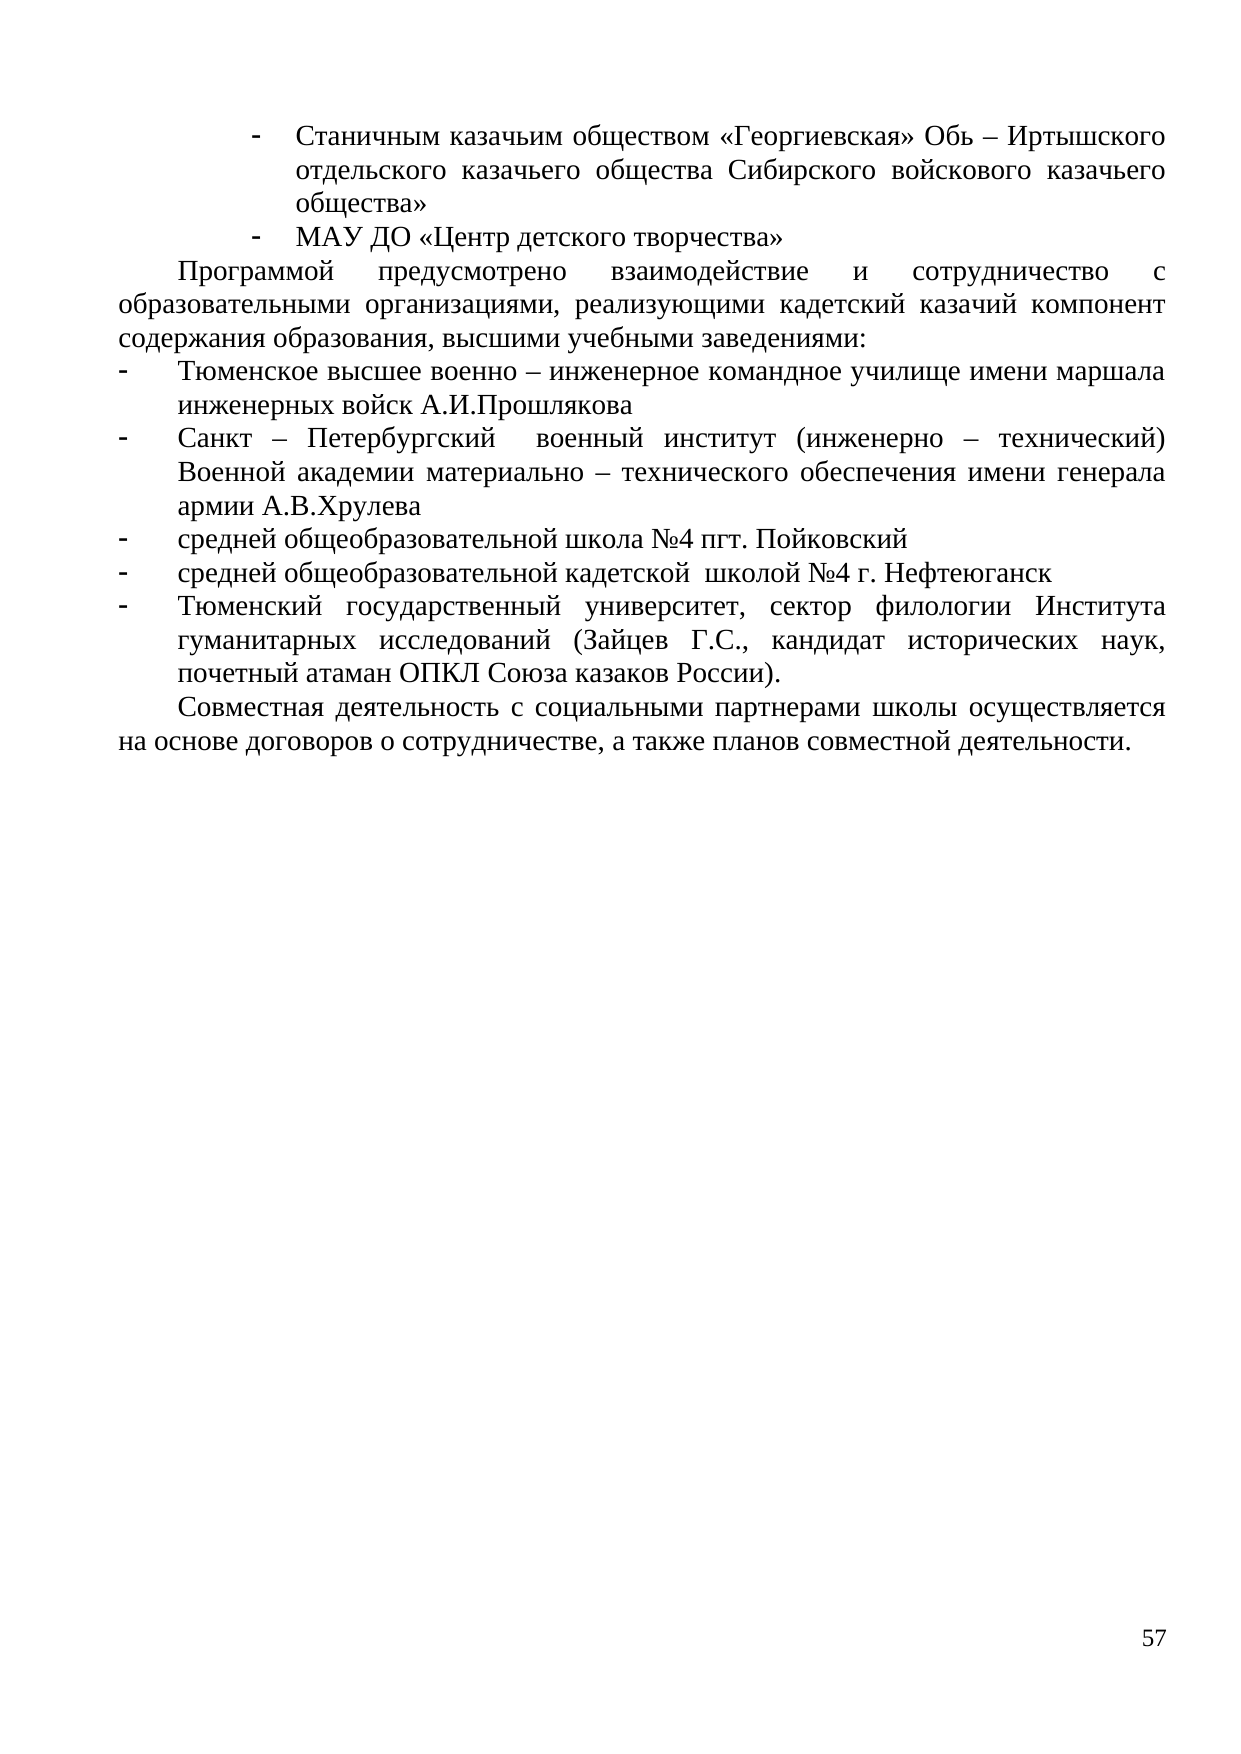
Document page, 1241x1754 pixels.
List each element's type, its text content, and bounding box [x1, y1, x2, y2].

list Санкт – Петербургский военный институт (инженерно – технический) Военной академии материально – технического обеспечения имени генерала армии А.В.Хрулева [118, 420, 1167, 521]
list средней общеобразовательной школа №4 пгт. Пойковский [118, 521, 1167, 555]
text Программой предусмотрено взаимодействие и сотрудничество с образовательными организациями, реализующими кадетский казачий компонент содержания образования, высшими учебными заведениями: [118, 253, 1167, 353]
list Станичным казачьим обществом «Георгиевская» Обь – Иртышского отдельского казачьего общества Сибирского войскового казачьего общества» [251, 118, 1167, 219]
list средней общеобразовательной кадетской школой №4 г. Нефтеюганск [118, 555, 1167, 588]
list Тюменский государственный университет, сектор филологии Института гуманитарных исследований (Зайцев Г.С., кандидат исторических наук, почетный атаман ОПКЛ Союза казаков России). [118, 588, 1167, 689]
list МАУ ДО «Центр детского творчества» [251, 219, 1167, 253]
list Тюменское высшее военно – инженерное командное училище имени маршала инженерных войск А.И.Прошлякова [118, 353, 1167, 420]
text Совместная деятельность с социальными партнерами школы осуществляется на основе договоров о сотрудничестве, а также планов совместной деятельности. [118, 689, 1167, 756]
